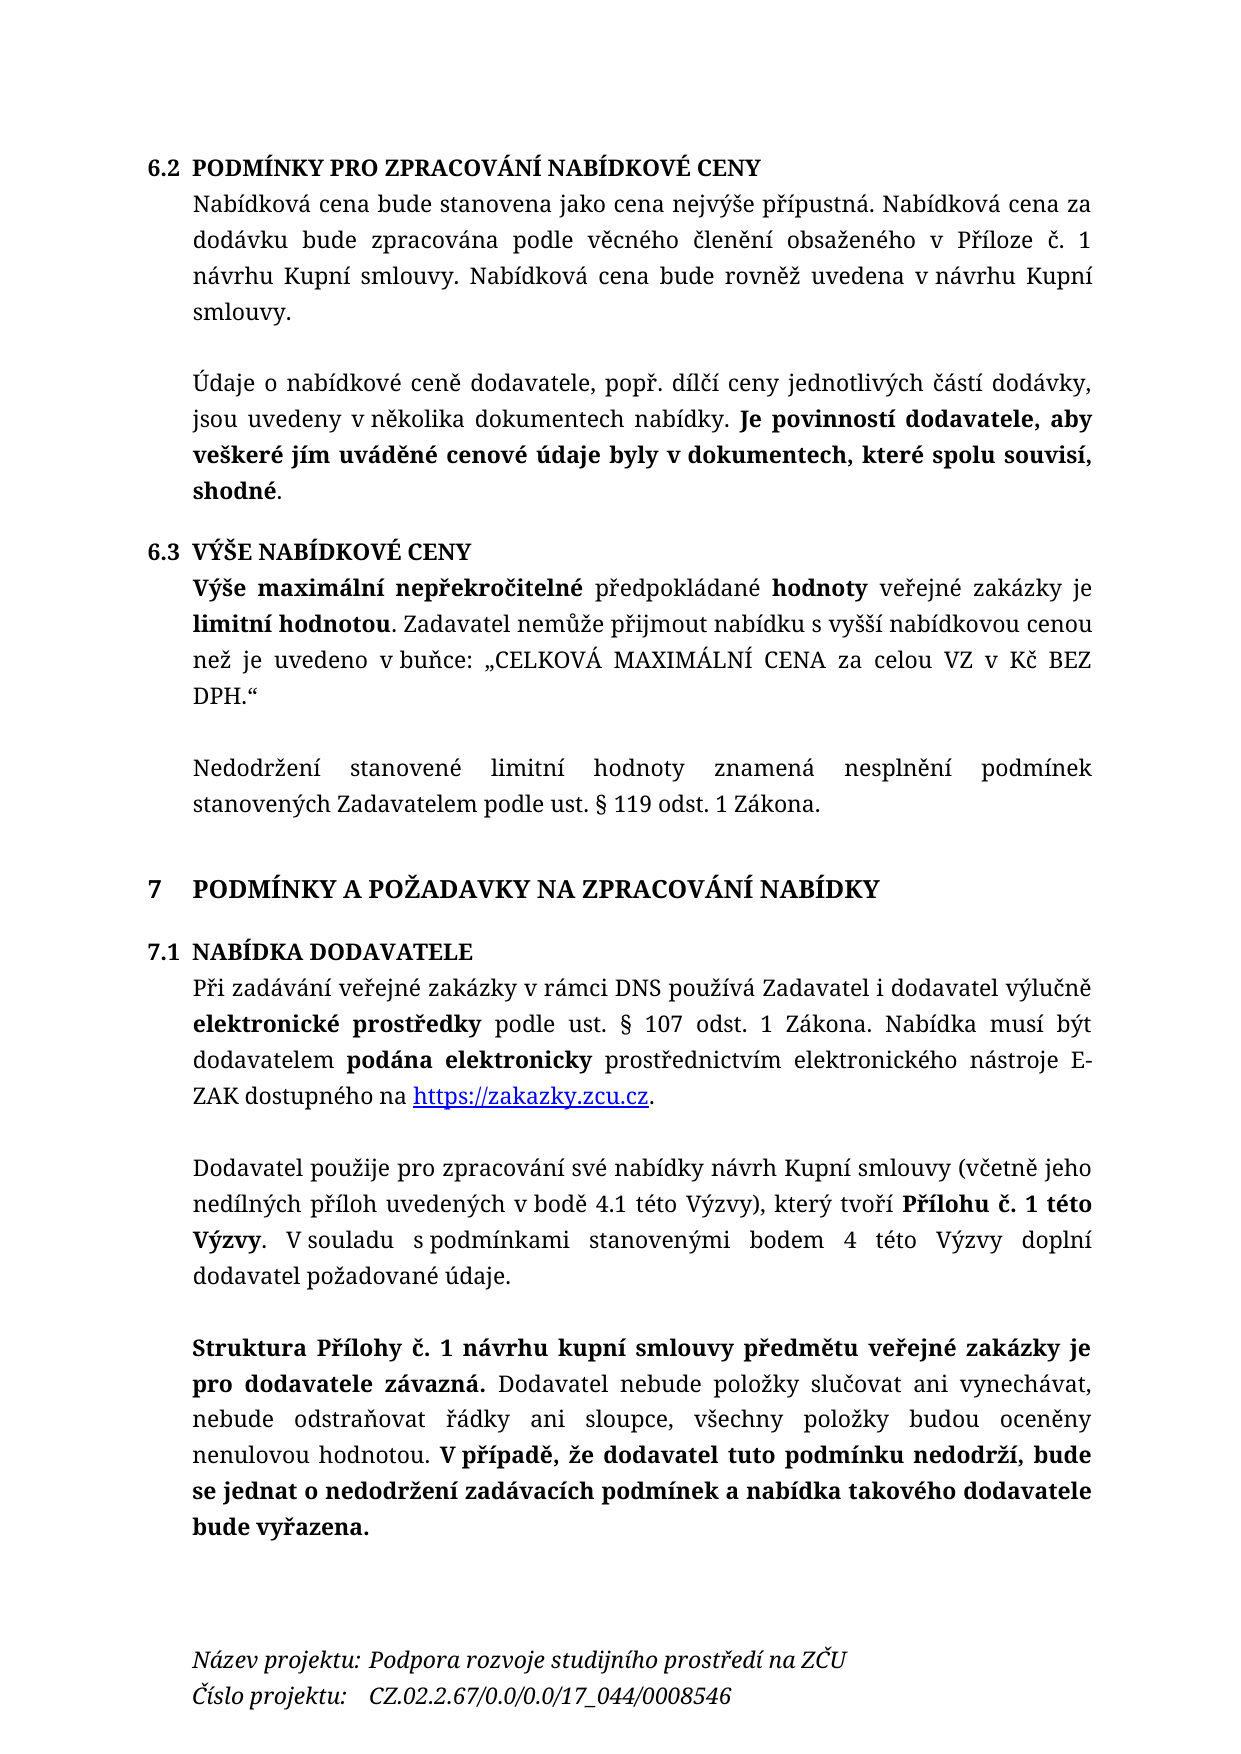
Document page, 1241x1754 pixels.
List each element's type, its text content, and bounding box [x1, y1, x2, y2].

text Údaje o nabídkové ceně dodavatele, popř. dílčí ceny jednotlivých částí dodávky, jsou uvedeny v několika dokumentech nabídky. Je povinností dodavatele, aby veškeré jím uváděné cenové údaje byly v dokumentech, které spolu souvisí, shodné. [193, 367, 1093, 506]
text Nedodržení stanovené limitní hodnoty znamená nesplnění podmínek stanovených Zadavatelem podle ust. § 119 odst. 1 Zákona. [193, 752, 1093, 819]
subtitle PODMÍNKY PRO ZPRACOVÁNÍ NABÍDKOVÉ CENY [147, 152, 1093, 183]
subtitle VÝŠE NABÍDKOVÉ CENY [147, 536, 1093, 567]
text Při zadávání veřejné zakázky v rámci DNS používá Zadavatel i dodavatel výlučně elektronické prostředky podle ust. § 107 odst. 1 Zákona. Nabídka musí být dodavatelem podána elektronicky prostřednictvím elektronického nástroje E-ZAK dostupného na https://zakazky.zcu.cz. [193, 972, 1093, 1111]
text Nabídková cena bude stanovena jako cena nejvýše přípustná. Nabídková cena za dodávku bude zpracována podle věcného členění obsaženého v Příloze č. 1 návrhu Kupní smlouvy. Nabídková cena bude rovněž uvedena v návrhu Kupní smlouvy. [193, 188, 1093, 327]
subtitle NABÍDKA DODAVATELE [147, 936, 1093, 967]
text Dodavatel použije pro zpracování své nabídky návrh Kupní smlouvy (včetně jeho nedílných příloh uvedených v bodě 4.1 této Výzvy), který tvoří Přílohu č. 1 této Výzvy. V souladu s podmínkami stanovenými bodem 4 této Výzvy doplní dodavatel požadované údaje. [193, 1152, 1093, 1291]
subtitle PODMÍNKY A POŽADAVKY NA ZPRACOVÁNÍ NABÍDKY [148, 872, 1093, 906]
text Struktura Přílohy č. 1 návrhu kupní smlouvy předmětu veřejné zakázky je pro dodavatele závazná. Dodavatel nebude položky slučovat ani vynechávat, nebude odstraňovat řádky ani sloupce, všechny položky budou oceněny nenulovou hodnotou. V případě, že dodavatel tuto podmínku nedodrží, bude se jednat o nedodržení zadávacích podmínek a nabídka takového dodavatele bude vyřazena. [192, 1332, 1093, 1542]
text Výše maximální nepřekročitelné předpokládané hodnoty veřejné zakázky je limitní hodnotou. Zadavatel nemůže přijmout nabídku s vyšší nabídkovou cenou než je uvedeno v buňce: „CELKOVÁ MAXIMÁLNÍ CENA za celou VZ v Kč BEZ DPH.“ [193, 572, 1093, 711]
